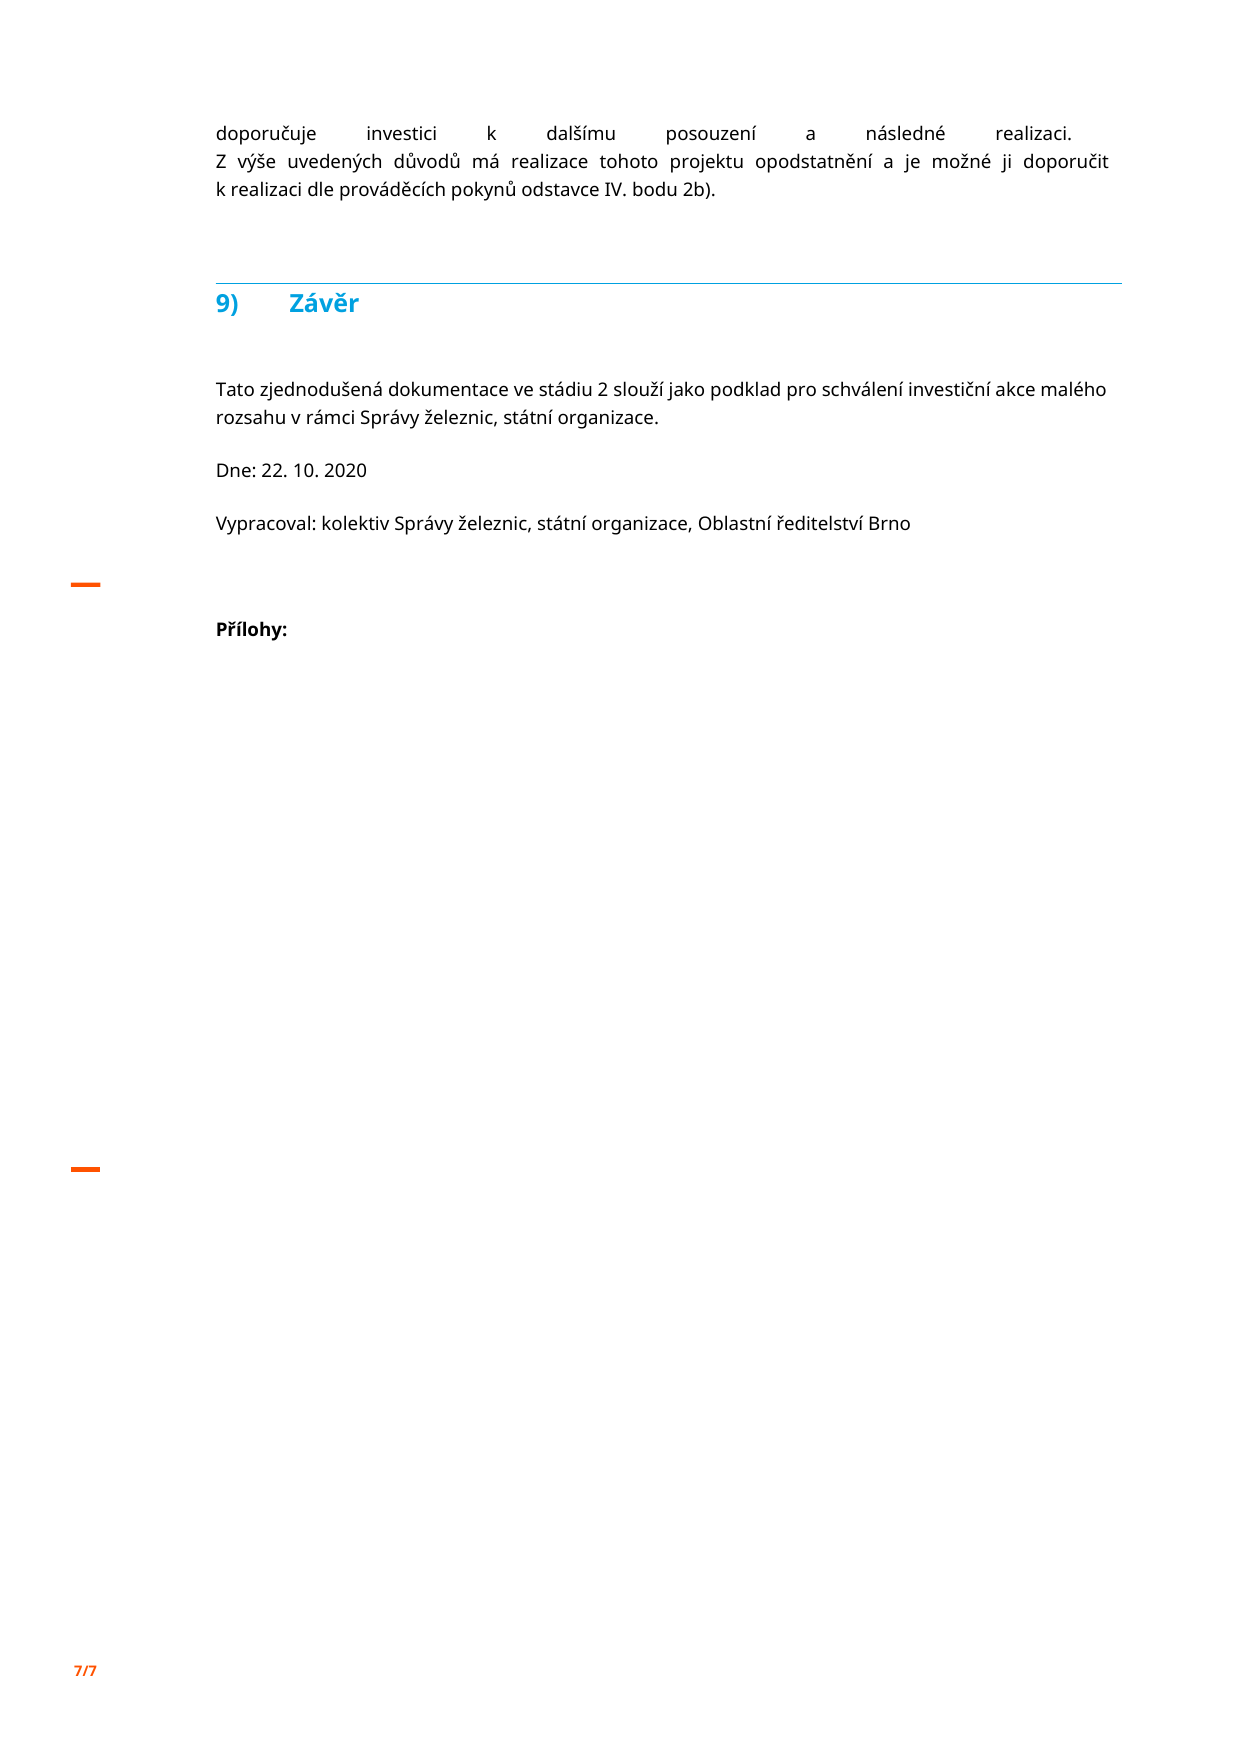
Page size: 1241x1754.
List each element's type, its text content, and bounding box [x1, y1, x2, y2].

text Vypracoval: kolektiv Správy železnic, státní organizace, Oblastní ředitelství Brno [216, 510, 1122, 536]
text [216, 121, 1122, 202]
text Dne: 22. 10. 2020 [216, 457, 1122, 483]
text Tato zjednodušená dokumentace ve stádiu 2 slouží jako podklad pro schválení investiční akce malého rozsahu v rámci Správy železnic, státní organizace. [216, 376, 1122, 430]
subtitle 9) Závěr [216, 284, 1122, 320]
subtitle Přílohy: [216, 616, 1122, 642]
